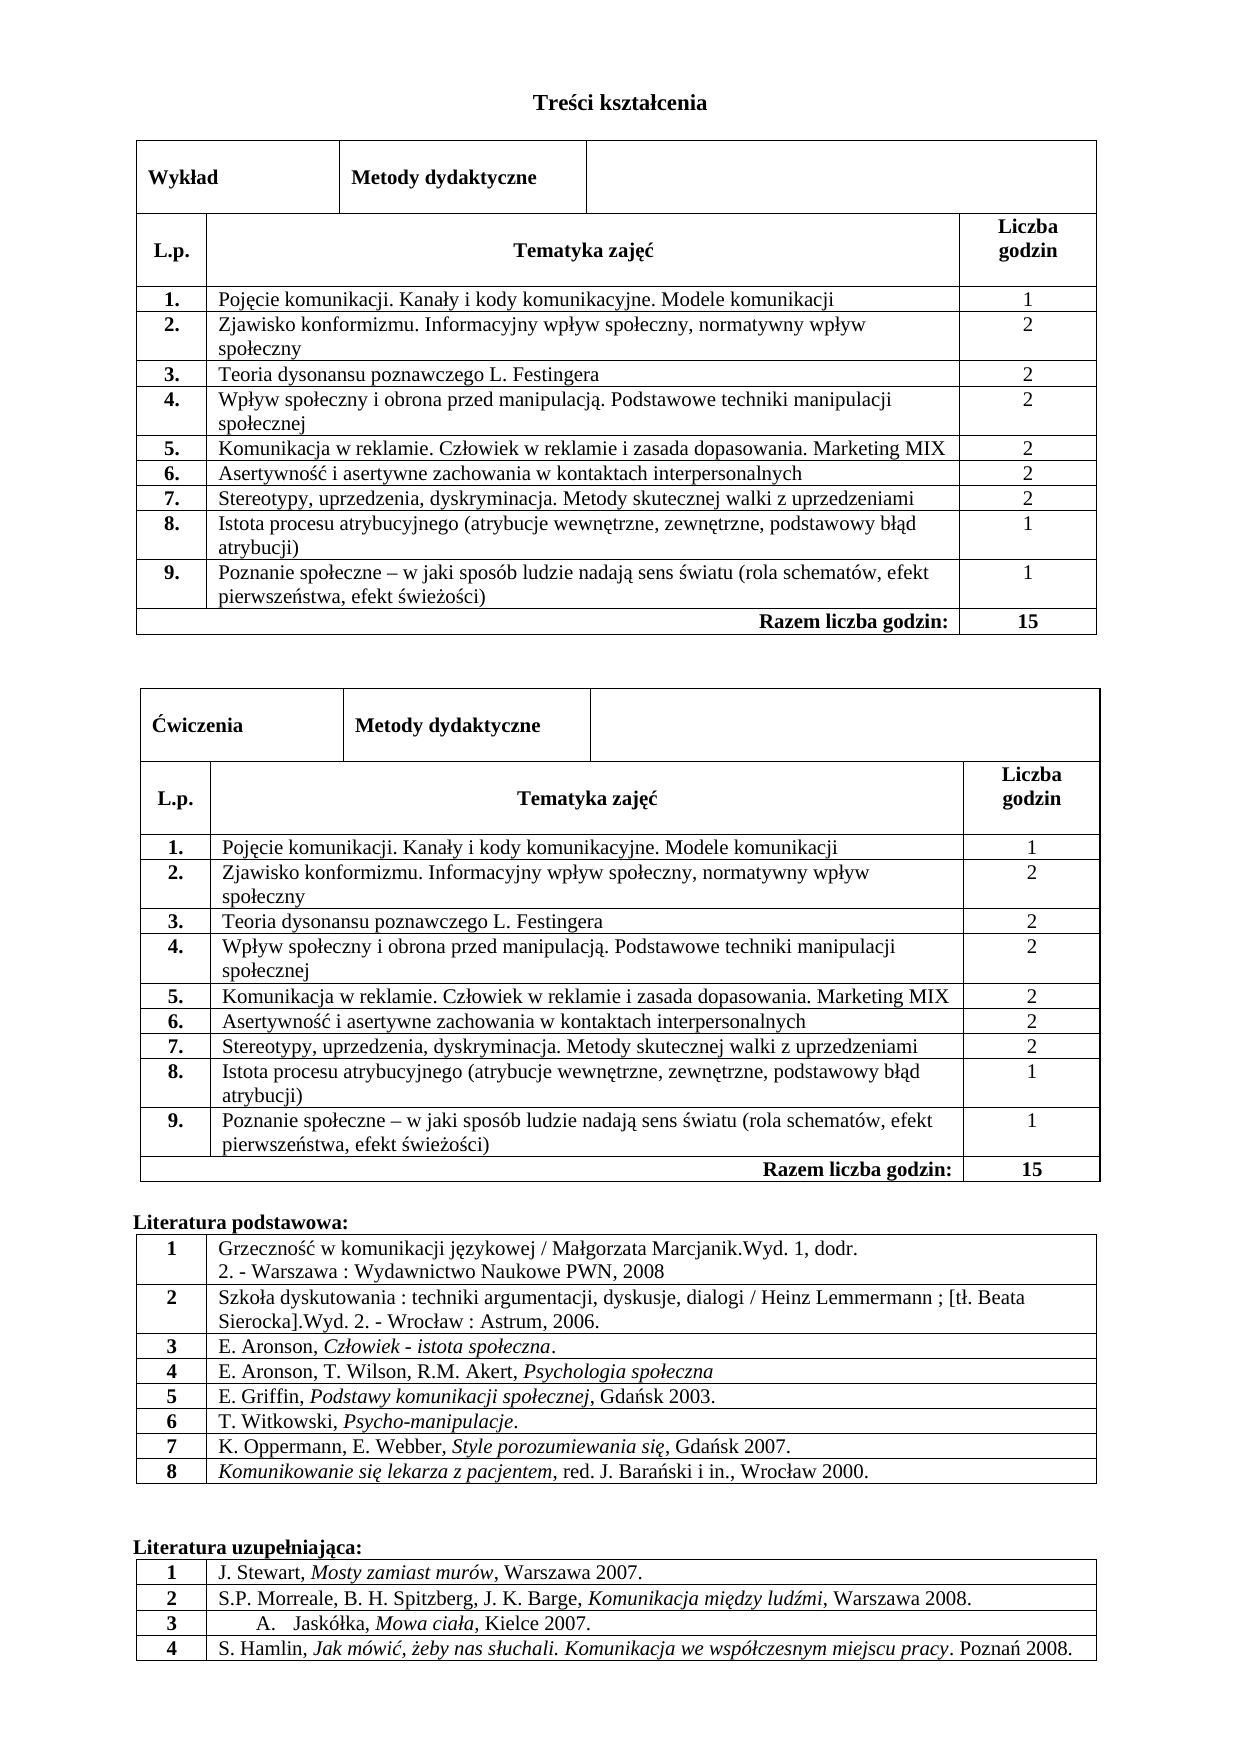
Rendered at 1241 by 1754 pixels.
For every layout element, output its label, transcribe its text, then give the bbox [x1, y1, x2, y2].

table_cell 6. [137, 461, 206, 485]
table_cell Razem liczba godzin: [141, 1157, 963, 1181]
table_cell 7. [137, 486, 206, 510]
table_cell 2 [964, 1009, 1099, 1033]
table_cell Zjawisko konformizmu. Informacyjny wpływ społeczny, normatywny wpływ społeczny [207, 312, 959, 360]
table_cell 4 [137, 1359, 206, 1383]
table_header [591, 689, 1099, 761]
text Literatura uzupełniająca: [133, 1535, 1092, 1559]
table_cell K. Oppermann, E. Webber, Style porozumiewania się, Gdańsk 2007. [207, 1434, 1096, 1458]
table_cell Teoria dysonansu poznawczego L. Festingera [211, 909, 963, 933]
table_header Wykład [137, 141, 339, 213]
table_cell 1. [141, 835, 210, 859]
table_cell 2 [960, 387, 1096, 435]
table_cell Istota procesu atrybucyjnego (atrybucje wewnętrzne, zewnętrzne, podstawowy błąd atrybucji) [207, 511, 959, 559]
table_cell 8. [141, 1059, 210, 1107]
table_cell Liczba godzin [964, 762, 1099, 834]
table_cell Wpływ społeczny i obrona przed manipulacją. Podstawowe techniki manipulacji społecznej [207, 387, 959, 435]
table_cell 6 [137, 1409, 206, 1433]
table_cell 15 [964, 1157, 1099, 1181]
table_cell 4 [137, 1636, 206, 1660]
table_cell Zjawisko konformizmu. Informacyjny wpływ społeczny, normatywny wpływ społeczny [211, 860, 963, 908]
table_header Ćwiczenia [141, 689, 343, 761]
table_cell L.p. [141, 762, 210, 834]
table_cell 5 [137, 1384, 206, 1408]
table_cell Stereotypy, uprzedzenia, dyskryminacja. Metody skutecznej walki z uprzedzeniami [207, 486, 959, 510]
table_cell 2. [137, 312, 206, 360]
table_cell Istota procesu atrybucyjnego (atrybucje wewnętrzne, zewnętrzne, podstawowy błąd atrybucji) [211, 1059, 963, 1107]
table_cell Wpływ społeczny i obrona przed manipulacją. Podstawowe techniki manipulacji społecznej [211, 934, 963, 982]
table_cell 1 [964, 835, 1099, 859]
table_cell Liczba godzin [960, 214, 1096, 286]
table_cell 1 [964, 1059, 1099, 1107]
table_cell 7 [137, 1434, 206, 1458]
table_header J. Stewart, Mosty zamiast murów, Warszawa 2007. [207, 1560, 1096, 1584]
table_cell Pojęcie komunikacji. Kanały i kody komunikacyjne. Modele komunikacji [211, 835, 963, 859]
table_cell 2 [964, 934, 1099, 982]
table_cell 2 [964, 984, 1099, 1008]
table_cell S.P. Morreale, B. H. Spitzberg, J. K. Barge, Komunikacja między ludźmi, Warszawa 2008. [207, 1585, 1096, 1609]
table_cell 3. [141, 909, 210, 933]
table_cell 15 [960, 609, 1096, 633]
table_cell 3. [137, 361, 206, 386]
table_cell 7. [141, 1034, 210, 1058]
table_header [587, 141, 1096, 213]
table_cell 2. [141, 860, 210, 908]
table_cell 6. [141, 1009, 210, 1033]
table_cell 8 [137, 1459, 206, 1483]
table_cell E. Aronson, Człowiek - istota społeczna. [207, 1334, 1096, 1358]
table_cell 2 [137, 1585, 206, 1609]
table_cell Asertywność i asertywne zachowania w kontaktach interpersonalnych [211, 1009, 963, 1033]
table_cell Razem liczba godzin: [137, 609, 959, 633]
table_cell Jaskółka, Mowa ciała, Kielce 2007. [207, 1611, 1096, 1634]
table_cell 2 [960, 486, 1096, 510]
table_cell 4. [141, 934, 210, 982]
table_cell 9. [137, 560, 206, 608]
table_cell Poznanie społeczne – w jaki sposób ludzie nadają sens światu (rola schematów, efekt pierwszeństwa, efekt świeżości) [207, 560, 959, 608]
table_cell 2 [964, 909, 1099, 933]
table_cell Teoria dysonansu poznawczego L. Festingera [207, 361, 959, 386]
table_header Metody dydaktyczne [344, 689, 590, 761]
table_cell 1 [960, 287, 1096, 311]
table_cell 5. [141, 984, 210, 1008]
table_header Metody dydaktyczne [340, 141, 586, 213]
table_cell 2 [137, 1285, 206, 1333]
table_cell 8. [137, 511, 206, 559]
table_cell Tematyka zajęć [211, 762, 963, 834]
table_cell 5. [137, 436, 206, 460]
table_cell 2 [960, 461, 1096, 485]
table_header Grzeczność w komunikacji językowej / Małgorzata Marcjanik.Wyd. 1, dodr. 2. - Warszawa : Wydawnictwo Naukowe PWN, 2008 [207, 1235, 1096, 1283]
table_cell L.p. [137, 214, 206, 286]
table_cell T. Witkowski, Psycho-manipulacje. [207, 1409, 1096, 1433]
table_cell S. Hamlin, Jak mówić, żeby nas słuchali. Komunikacja we współczesnym miejscu pracy. Poznań 2008. [207, 1636, 1096, 1660]
table_cell 2 [960, 436, 1096, 460]
table_cell Komunikacja w reklamie. Człowiek w reklamie i zasada dopasowania. Marketing MIX [207, 436, 959, 460]
table_cell Komunikowanie się lekarza z pacjentem, red. J. Barański i in., Wrocław 2000. [207, 1459, 1096, 1483]
table_cell 3 [137, 1334, 206, 1358]
table_cell 3 [137, 1611, 206, 1634]
table_cell 2 [960, 361, 1096, 386]
table_cell Szkoła dyskutowania : techniki argumentacji, dyskusje, dialogi / Heinz Lemmermann ; [tł. Beata Sierocka].Wyd. 2. - Wrocław : Astrum, 2006. [207, 1285, 1096, 1333]
table_cell Stereotypy, uprzedzenia, dyskryminacja. Metody skutecznej walki z uprzedzeniami [211, 1034, 963, 1058]
table_cell 1 [964, 1108, 1099, 1156]
table_cell 1. [137, 287, 206, 311]
table_cell 1 [960, 560, 1096, 608]
table_cell 2 [964, 1034, 1099, 1058]
table_cell 2 [964, 860, 1099, 908]
table_cell E. Aronson, T. Wilson, R.M. Akert, Psychologia społeczna [207, 1359, 1096, 1383]
table_cell E. Griffin, Podstawy komunikacji społecznej, Gdańsk 2003. [207, 1384, 1096, 1408]
table_cell Asertywność i asertywne zachowania w kontaktach interpersonalnych [207, 461, 959, 485]
text Treści kształcenia [148, 89, 1092, 115]
table_header 1 [137, 1560, 206, 1584]
table_cell Pojęcie komunikacji. Kanały i kody komunikacyjne. Modele komunikacji [207, 287, 959, 311]
table_cell 2 [960, 312, 1096, 360]
text Literatura podstawowa: [133, 1210, 1092, 1234]
table_cell 4. [137, 387, 206, 435]
table_cell Tematyka zajęć [207, 214, 959, 286]
table_cell 9. [141, 1108, 210, 1156]
table_header 1 [137, 1235, 206, 1283]
table_cell Poznanie społeczne – w jaki sposób ludzie nadają sens światu (rola schematów, efekt pierwszeństwa, efekt świeżości) [211, 1108, 963, 1156]
table_cell Komunikacja w reklamie. Człowiek w reklamie i zasada dopasowania. Marketing MIX [211, 984, 963, 1008]
table_cell 1 [960, 511, 1096, 559]
